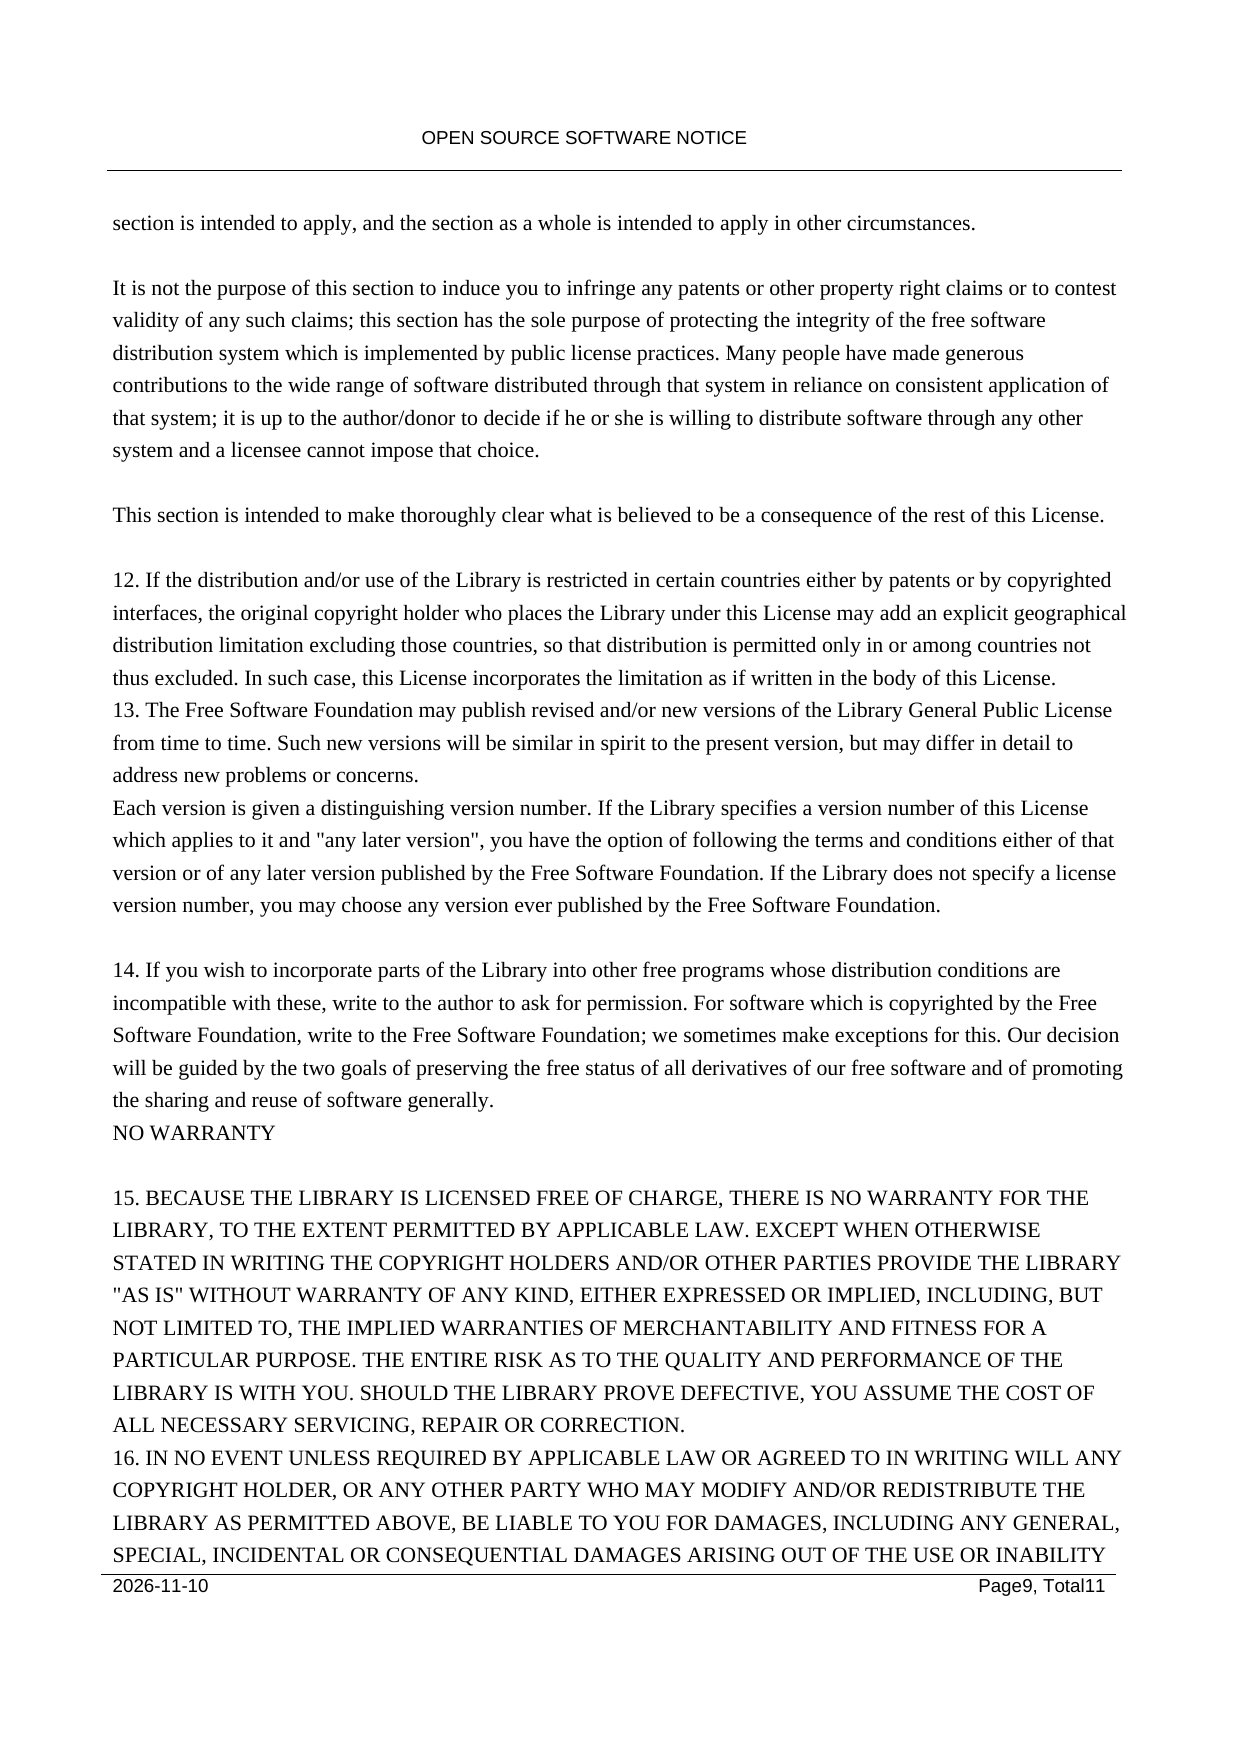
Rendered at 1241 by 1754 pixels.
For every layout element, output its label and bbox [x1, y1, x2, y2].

text [112, 206, 1128, 1571]
